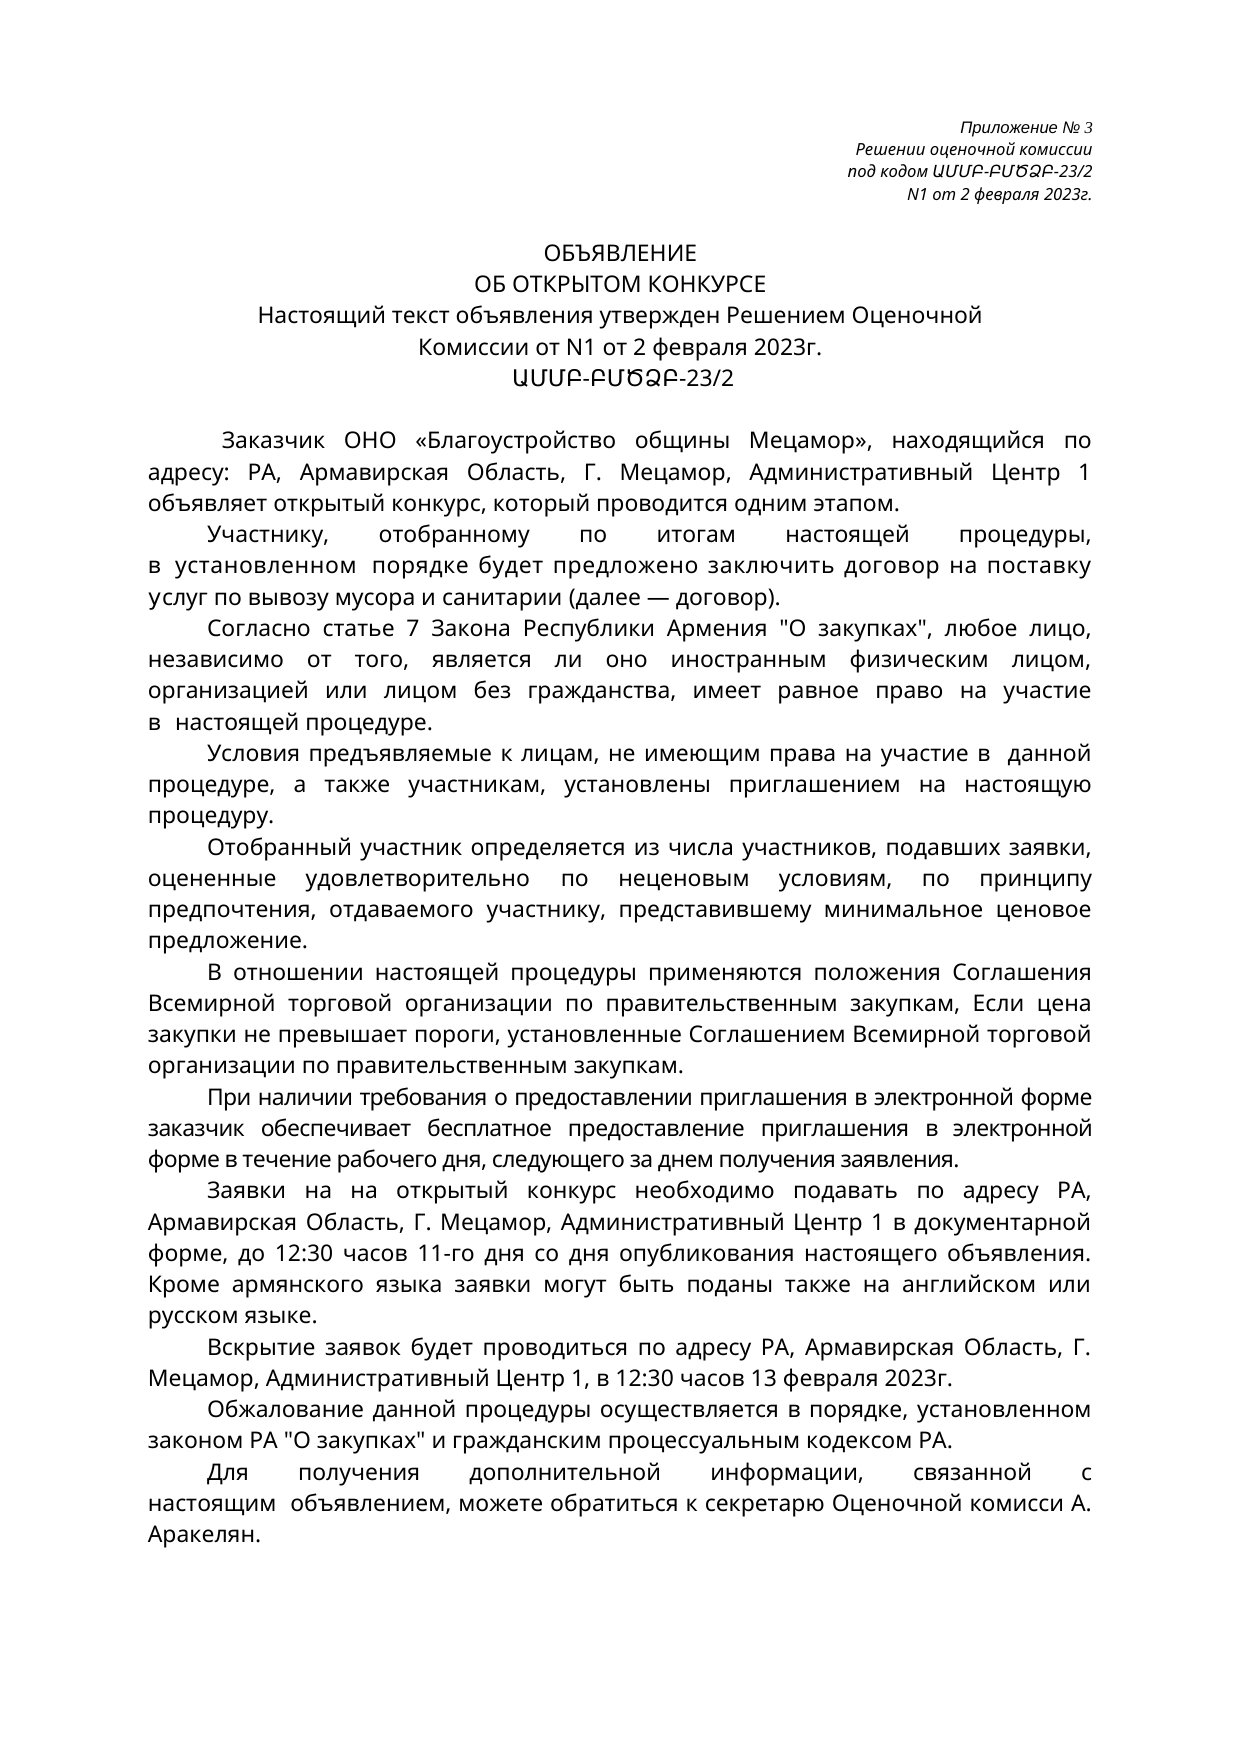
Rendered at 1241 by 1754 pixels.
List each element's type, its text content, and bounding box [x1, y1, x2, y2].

text Приложение № 3 [148, 118, 1092, 137]
text Настоящий текст объявления утвержден Решением Оценочной [148, 299, 1092, 330]
text В отношении настоящей процедуры применяются положения Соглашения Всемирной торговой организации по правительственным закупкам, Если цена закупки не превышает пороги, установленные Соглашением Всемирной торговой организации по правительственным закупкам. [148, 956, 1092, 1081]
text ԱՄՄԲ-ԲՄԾՁԲ-23/2 [148, 362, 1092, 393]
text ОБЪЯВЛЕНИЕ [148, 237, 1092, 268]
text под кодом ԱՄՄԲ-ԲՄԾՁԲ-23/2 N1 от 2 февраля 2023г. [148, 160, 1092, 205]
text Вскрытие заявок будет проводиться по адресу РА, Армавирская Область, Г. Мецамор, Административный Центр 1, в 12:30 часов 13 февраля 2023г. [148, 1331, 1092, 1393]
text Решении оценочной комиссии [148, 137, 1092, 160]
text Заявки на на открытый конкурс необходимо подавать по адресу РА, Армавирская Область, Г. Мецамор, Административный Центр 1 в документарной форме, до 12:30 часов 11-го дня со дня опубликования настоящего объявления. Кроме армянского языка заявки могут быть поданы также на английском или русском языке. [148, 1174, 1092, 1331]
text Отобранный участник определяется из числа участников, подавших заявки, оцененные удовлетворительно по неценовым условиям, по принципу предпочтения, отдаваемого участнику, представившему минимальное ценовое предложение. [148, 831, 1092, 956]
text Участнику, отобранному по итогам настоящей процедуры, в установленном порядке будет предложено заключить договор на поставку услуг по вывозу мусора и санитарии (далее — договор). [148, 518, 1092, 612]
text Заказчик ОНО «Благоустройство общины Мецамор», находящийся по адресу: РА, Армавирская Область, Г. Мецамор, Административный Центр 1 объявляет открытый конкурс, который проводится одним этапом. [148, 424, 1092, 518]
text При наличии требования о предоставлении приглашения в электронной форме заказчик обеспечивает бесплатное предоставление приглашения в электронной форме в течение рабочего дня, следующего за днем получения заявления. [148, 1081, 1092, 1174]
text Обжалование данной процедуры осуществляется в порядке, установленном законом РА "О закупках" и гражданским процессуальным кодексом РА. [148, 1393, 1092, 1456]
text Комиссии от N1 от 2 февраля 2023г. [148, 330, 1092, 362]
text Условия предъявляемые к лицам, не имеющим права на участие в данной процедуре, а также участникам, установлены приглашением на настоящую процедуру. [148, 737, 1092, 831]
text Для получения дополнительной информации, связанной с настоящим объявлением, можете обратиться к секретарю Оценочной комисси А. Аракелян. [148, 1456, 1092, 1549]
text Согласно статье 7 Закона Республики Армения "О закупках", любое лицо, независимо от того, является ли оно иностранным физическим лицом, организацией или лицом без гражданства, имеет равное право на участие в настоящей процедуре. [148, 612, 1092, 737]
text ОБ ОТКРЫТОМ КОНКУРСЕ [148, 268, 1092, 299]
